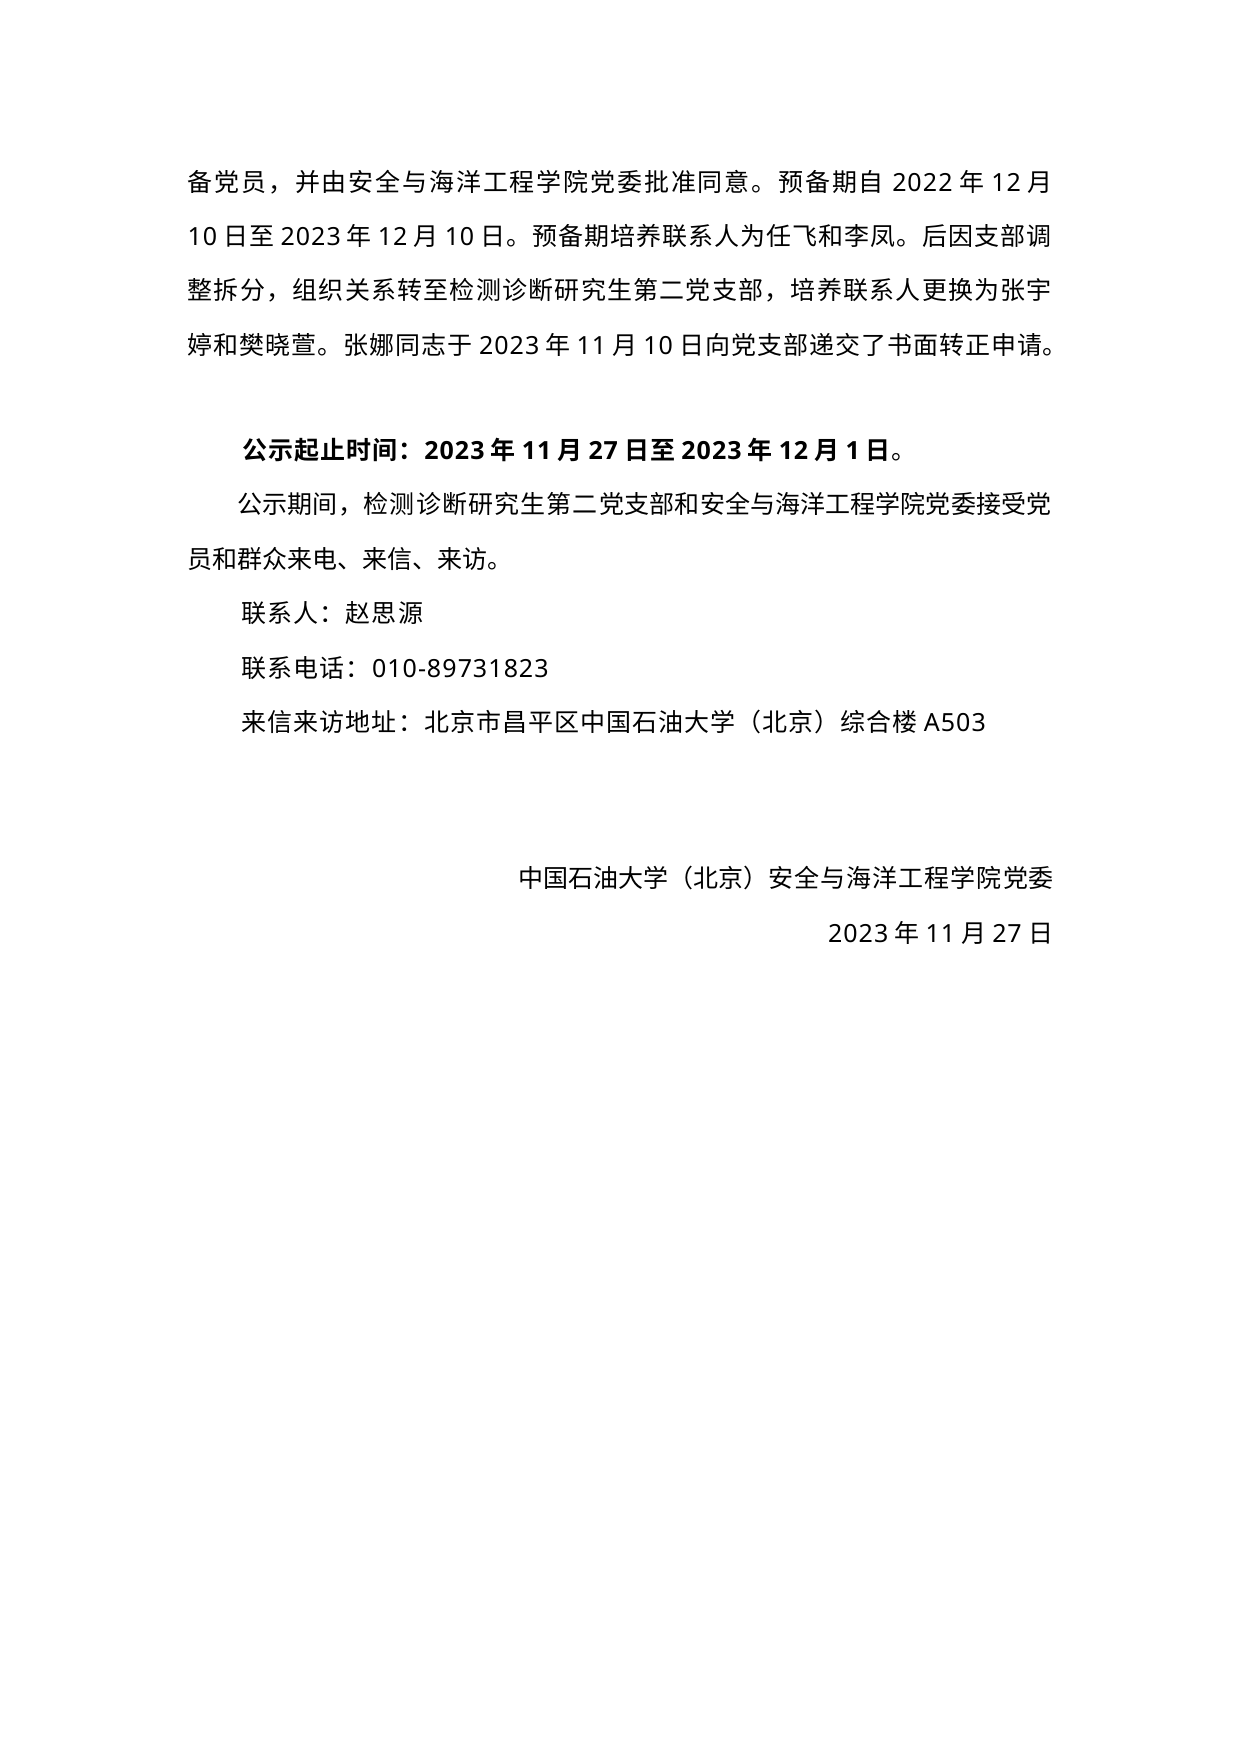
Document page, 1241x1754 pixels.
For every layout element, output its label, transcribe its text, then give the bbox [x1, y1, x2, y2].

text 来信来访地址：北京市昌平区中国石油大学（北京）综合楼A503 [187, 702, 1053, 739]
text 中国石油大学（北京）安全与海洋工程学院党委 [187, 859, 1053, 895]
text 公示起止时间：2023年11月27日至2023年12月1日。 [187, 431, 1053, 467]
text 联系电话：010-89731823 [187, 648, 1053, 684]
text 联系人：赵思源 [187, 594, 1053, 630]
text 公示期间，检测诊断研究生第二党支部和安全与海洋工程学院党委接受党员和群众来电、来信、来访。 [187, 485, 1053, 576]
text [187, 162, 1053, 361]
text 2023年11月27日 [187, 913, 1053, 949]
